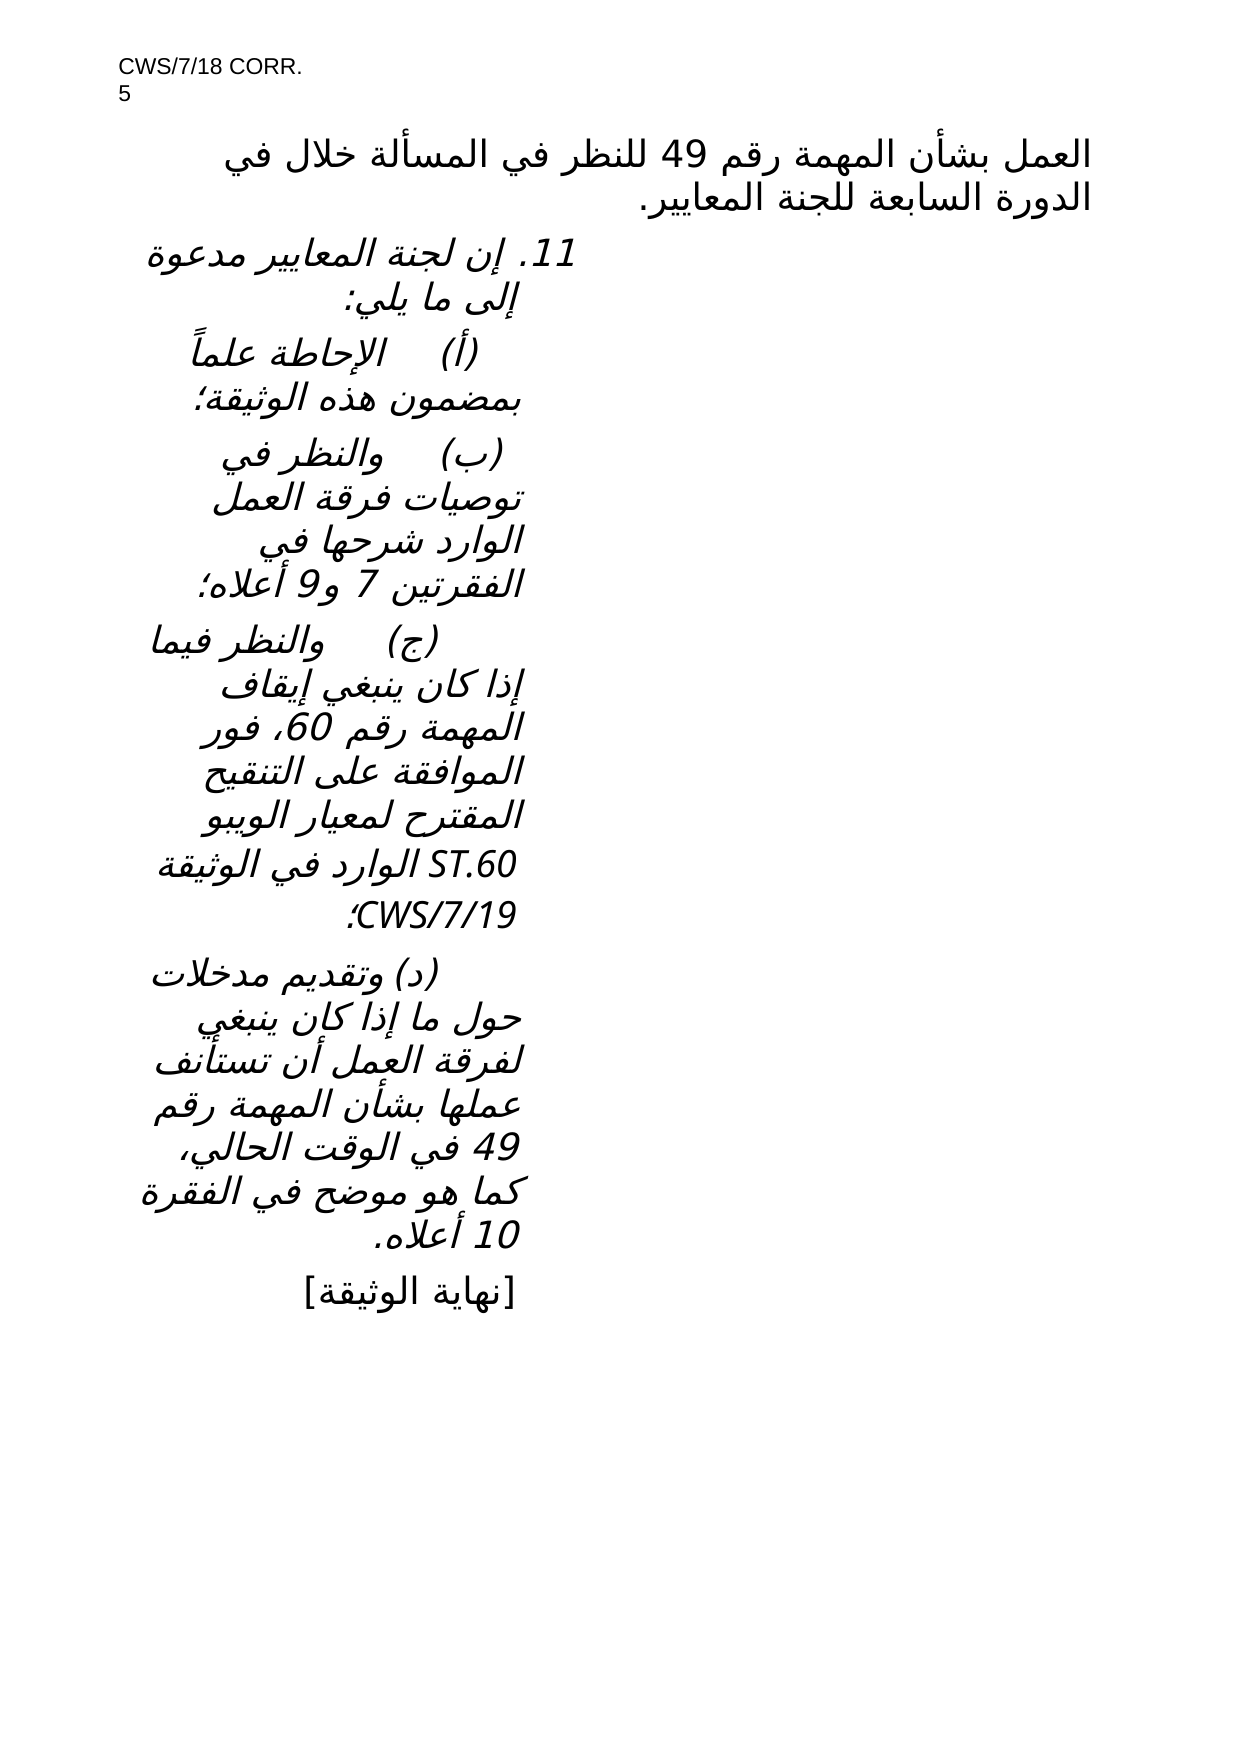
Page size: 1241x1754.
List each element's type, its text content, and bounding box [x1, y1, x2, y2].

list والنظر في توصيات فرقة العمل الوارد شرحها في الفقرتين 7 و9 أعلاه؛ [118, 432, 521, 606]
text إن لجنة المعايير مدعوة إلى ما يلي: [118, 232, 516, 319]
list (د) وتقديم مدخلات حول ما إذا كان ينبغي لفرقة العمل أن تستأنف عملها بشأن المهمة رقم 49 في الوقت الحالي، كما هو موضح في الفقرة 10 أعلاه. [118, 951, 521, 1257]
list الإحاطة علماً بمضمون هذه الوثيقة؛ [118, 332, 521, 419]
list (ج) والنظر فيما إذا كان ينبغي إيقاف المهمة رقم 60، فور الموافقة على التنقيح المقترح لمعيار الويبو ST.60 الوارد في الوثيقة CWS/7/19؛ [118, 619, 521, 939]
text [نهاية الوثيقة] [118, 1269, 516, 1313]
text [118, 132, 1092, 219]
